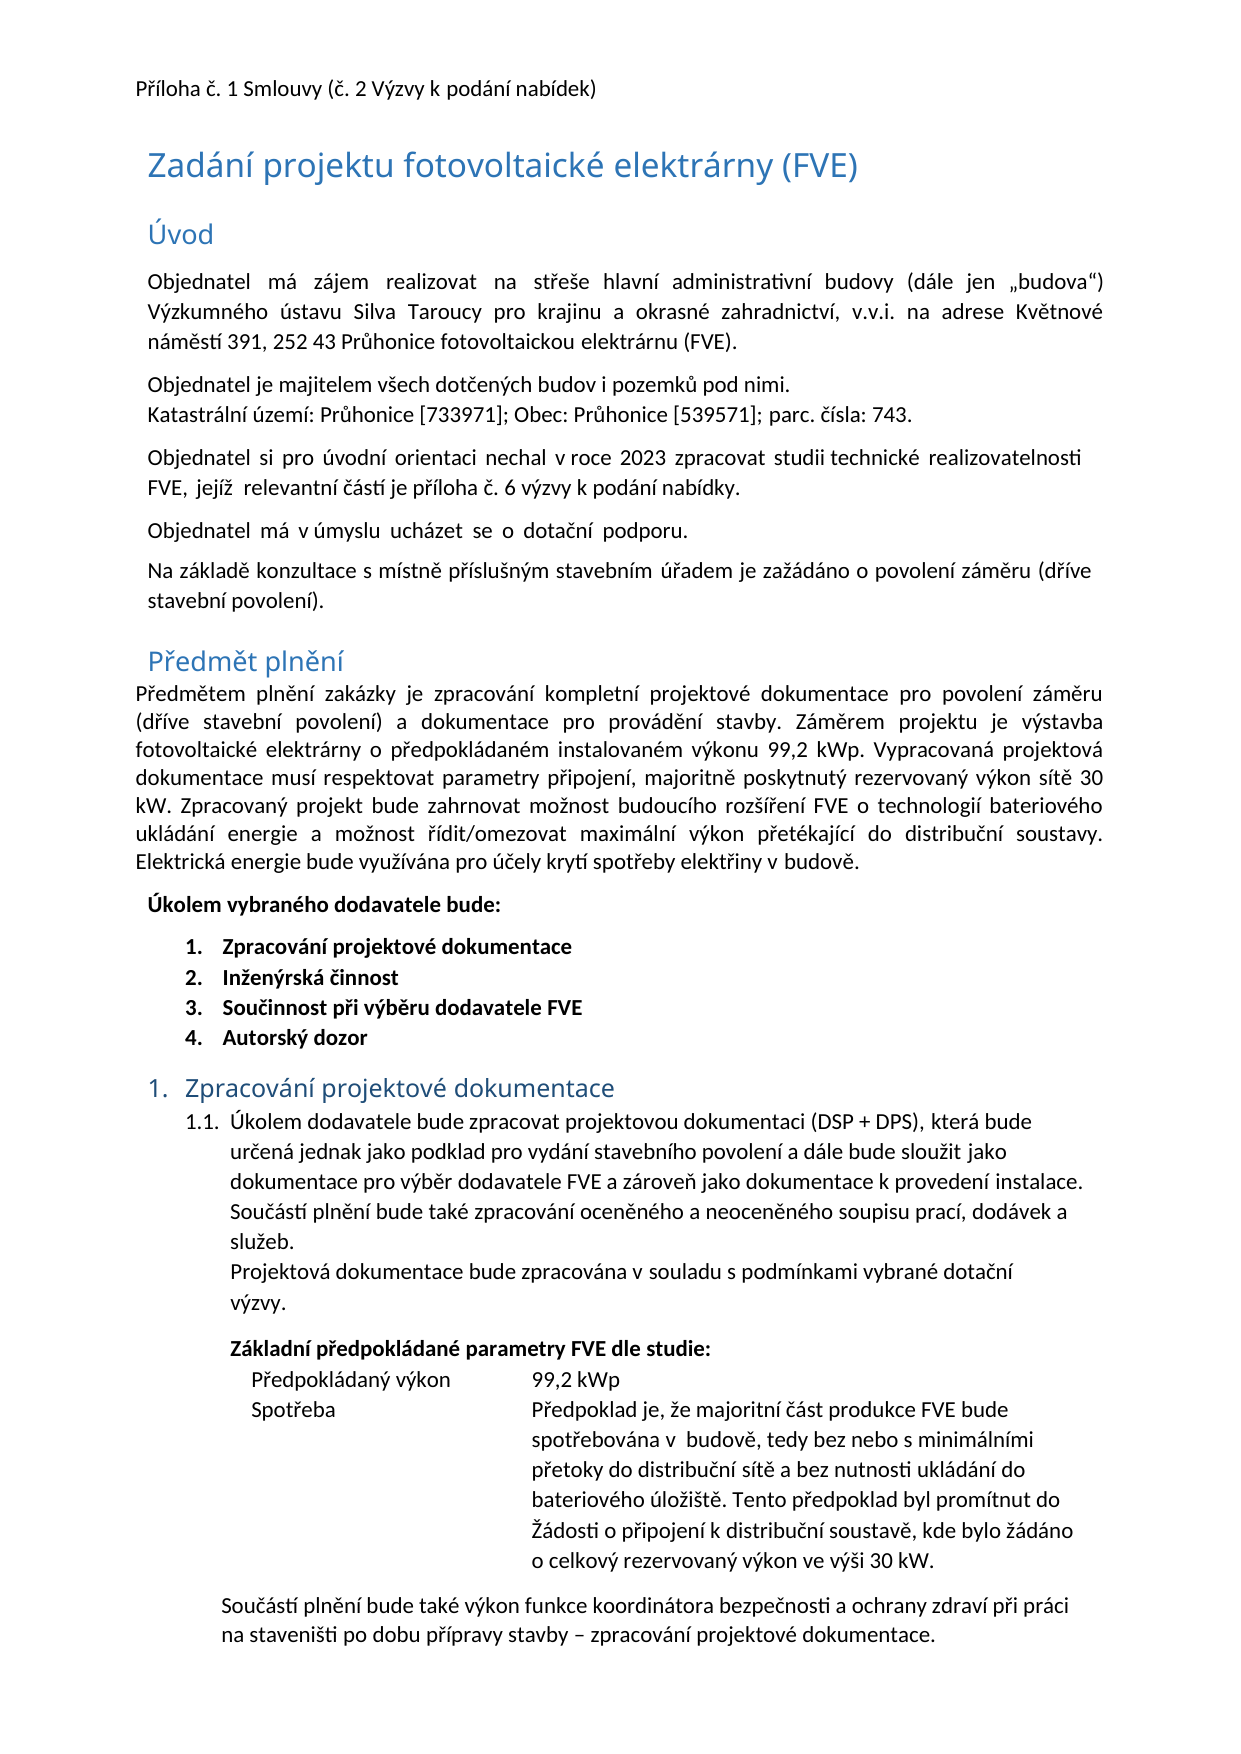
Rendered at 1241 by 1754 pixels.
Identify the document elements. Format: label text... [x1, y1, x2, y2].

list Součinnost při výběru dodavatele FVE [185, 993, 1105, 1021]
subtitle Inženýrská činnost [185, 963, 1105, 991]
text Předmětem plnění zakázky je zpracování kompletní projektové dokumentace pro povolení záměru (dříve stavební povolení) a dokumentace pro provádění stavby. Záměrem projektu je výstavba fotovoltaické elektrárny o předpokládaném instalovaném výkonu 99,2 kWp. Vypracovaná projektová dokumentace musí respektovat parametry připojení, majoritně poskytnutý rezervovaný výkon sítě 30 kW. Zpracovaný projekt bude zahrnovat možnost budoucího rozšíření FVE o technologií bateriového ukládání energie a možnost řídit/omezovat maximální výkon přetékající do distribuční soustavy. Elektrická energie bude využívána pro účely krytí spotřeby elektřiny v budově. [135, 679, 1105, 875]
text Objednatel je majitelem všech dotčených budov i pozemků pod nimi. [147, 370, 1105, 398]
list Autorský dozor [185, 1023, 1105, 1051]
text Spotřeba Předpoklad je, že majoritní část produkce FVE bude spotřebována v budově, tedy bez nebo s minimálními přetoky do distribuční sítě a bez nutnosti ukládání do bateriového úložiště. Tento předpoklad byl promítnut do Žádosti o připojení k distribuční soustavě, kde bylo žádáno o celkový rezervovaný výkon ve výši 30 kW. [251, 1395, 1088, 1574]
text Předpokládaný výkon 99,2 kWp [251, 1365, 1105, 1393]
subtitle Úkolem vybraného dodavatele bude: [147, 890, 1105, 918]
subtitle Předmět plnění [147, 642, 1105, 679]
text služeb. [230, 1227, 1105, 1255]
list Zpracování projektové dokumentace [185, 932, 1105, 961]
text Objednatel má v úmyslu ucházet se o dotační podporu. [147, 516, 1105, 544]
text Objednatel má zájem realizovat na střeše hlavní administrativní budovy (dále jen „budova“) Výzkumného ústavu Silva Taroucy pro krajinu a okrasné zahradnictví, v.v.i. na adrese Květnové náměstí 391, 252 43 Průhonice fotovoltaickou elektrárnu (FVE). [147, 267, 1105, 355]
list Zpracování projektové dokumentace [147, 1070, 1105, 1104]
title Zadání projektu fotovoltaické elektrárny (FVE) [147, 141, 1105, 187]
text Projektová dokumentace bude zpracována v souladu s podmínkami vybrané dotační výzvy. [230, 1257, 1065, 1316]
text Součástí plnění bude také výkon funkce koordinátora bezpečnosti a ochrany zdraví při práci na staveništi po dobu přípravy stavby – zpracování projektové dokumentace. [221, 1591, 1072, 1649]
text Objednatel si pro úvodní orientaci nechal v roce 2023 zpracovat studii technické realizovatelnosti FVE, jejíž relevantní částí je příloha č. 6 výzvy k podání nabídky. [147, 443, 1105, 501]
subtitle Základní předpokládané parametry FVE dle studie: [230, 1334, 1105, 1362]
text Součástí plnění bude také zpracování oceněného a neoceněného soupisu prací, dodávek a [230, 1197, 1105, 1225]
subtitle Úvod [147, 215, 1105, 252]
text Na základě konzultace s místně příslušným stavebním úřadem je zažádáno o povolení záměru (dříve stavební povolení). [147, 556, 1093, 614]
list Úkolem dodavatele bude zpracovat projektovou dokumentaci (DSP + DPS), která bude určená jednak jako podklad pro vydání stavebního povolení a dále bude sloužit jako dokumentace pro výběr dodavatele FVE a zároveň jako dokumentace k provedení instalace. [185, 1107, 1084, 1195]
text Katastrální území: Průhonice [733971]; Obec: Průhonice [539571]; parc. čísla: 743. [147, 400, 1105, 428]
